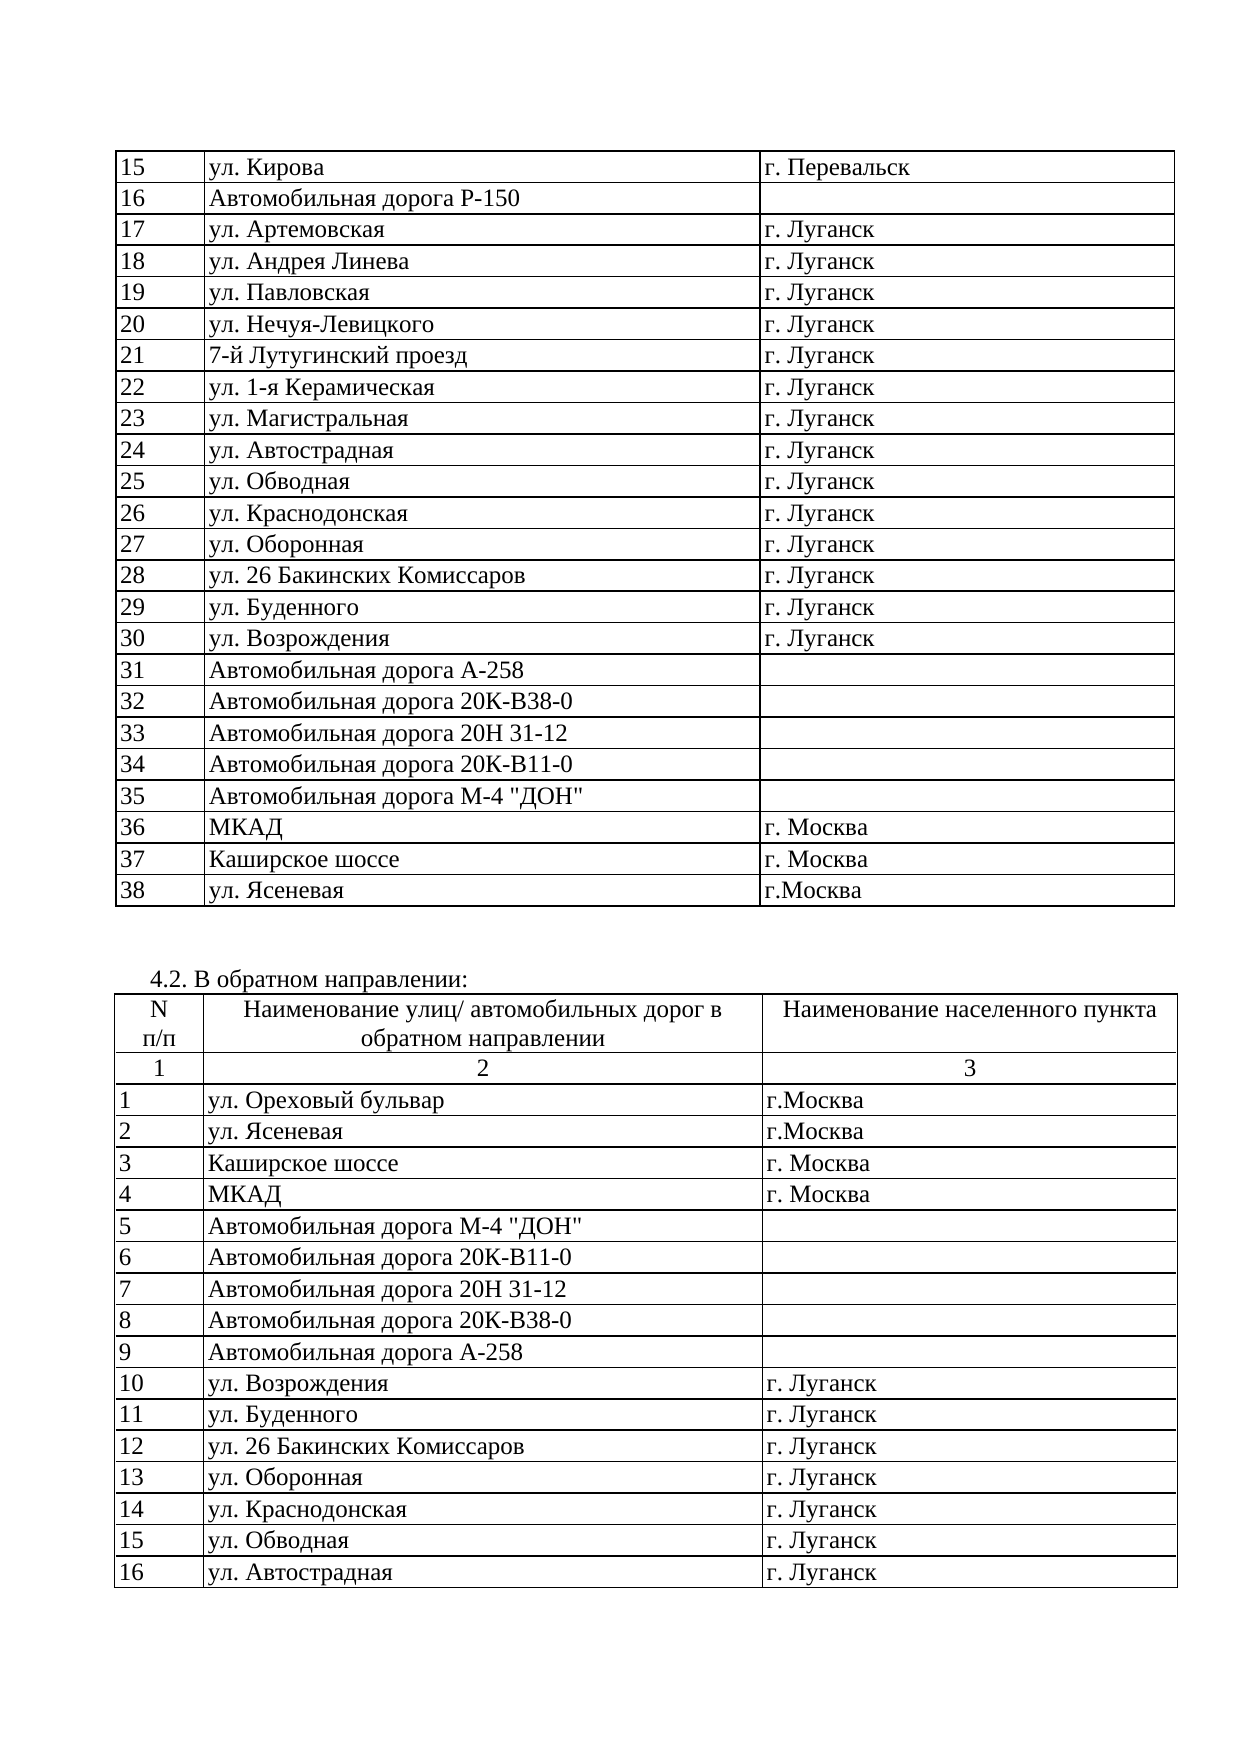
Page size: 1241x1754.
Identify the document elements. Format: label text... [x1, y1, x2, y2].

table_cell ул. Возрождения [205, 623, 759, 653]
table_cell Каширское шоссе [204, 1148, 762, 1178]
table_cell Автомобильная дорога 20К-В11-0 [204, 1242, 762, 1272]
table_cell ул. 26 Бакинских Комиссаров [204, 1431, 762, 1461]
table_cell 18 [117, 246, 204, 276]
table_cell 15 [115, 1525, 203, 1555]
table_cell 9 [115, 1336, 203, 1366]
table_cell 14 [115, 1493, 203, 1524]
table_cell [763, 1209, 1177, 1241]
table_cell ул. Ясеневая [205, 875, 759, 905]
table_cell 37 [117, 844, 204, 873]
table_cell 20 [117, 309, 204, 339]
table_cell [763, 1304, 1177, 1335]
table_cell 35 [117, 781, 204, 811]
table_cell 3 [115, 1147, 203, 1178]
table_cell 16 [115, 1556, 203, 1587]
table_cell 23 [117, 403, 204, 433]
table_cell 32 [117, 686, 204, 716]
table_cell Каширское шоссе [205, 844, 759, 873]
table_cell 15 [117, 152, 204, 181]
table_cell ул. Нечуя-Левицкого [205, 309, 759, 339]
table_cell ул. Андрея Линева [205, 246, 759, 276]
table_cell [763, 1241, 1177, 1272]
table_cell ул. Ясеневая [204, 1116, 762, 1146]
table_cell ул. Обводная [204, 1525, 762, 1555]
table_cell [761, 686, 1174, 716]
table_cell 12 [115, 1430, 203, 1461]
table_cell [761, 655, 1174, 685]
table_cell ул. Автострадная [205, 435, 759, 464]
table_cell г. Луганск [761, 340, 1174, 370]
table_cell г. Москва [763, 1178, 1177, 1209]
table_cell [763, 1335, 1177, 1366]
table_cell 27 [117, 529, 204, 559]
table_cell ул. Артемовская [205, 215, 759, 244]
table_cell г. Луганск [763, 1555, 1177, 1587]
table_cell 16 [117, 183, 204, 213]
table_cell г. Луганск [763, 1492, 1177, 1524]
table_cell г. Луганск [763, 1524, 1177, 1555]
table_header Наименование улиц/ автомобильных дорог в обратном направлении [204, 995, 762, 1052]
table_cell г. Луганск [761, 623, 1174, 653]
table_cell ул. Буденного [205, 592, 759, 622]
table_cell г. Москва [761, 812, 1174, 842]
table_cell ул. Ореховый бульвар [204, 1085, 762, 1115]
table_cell ул. Возрождения [204, 1368, 762, 1398]
table_cell г. Луганск [761, 309, 1174, 339]
table_cell Автомобильная дорога М-4 "ДОН" [204, 1211, 762, 1241]
table_cell Автомобильная дорога М-4 "ДОН" [205, 781, 759, 811]
table_cell 33 [117, 718, 204, 748]
table_cell 31 [117, 655, 204, 685]
text 4.2. В обратном направлении: [150, 964, 1090, 993]
table_cell г. Луганск [761, 277, 1174, 307]
table_cell 25 [117, 466, 204, 496]
table_cell г. Луганск [761, 246, 1174, 276]
table_cell 6 [115, 1242, 203, 1272]
table_cell ул. Обводная [205, 466, 759, 496]
table_cell 4 [115, 1179, 203, 1209]
table_cell ул. Магистральная [205, 403, 759, 433]
table_cell 10 [115, 1368, 203, 1398]
table_cell ул. Кирова [205, 152, 759, 181]
table_cell г. Москва [763, 1146, 1177, 1178]
table_cell 36 [117, 812, 204, 842]
table_cell 2 [204, 1053, 762, 1083]
table_cell г. Луганск [761, 372, 1174, 402]
table_cell г. Луганск [763, 1366, 1177, 1398]
table_cell г.Москва [761, 875, 1174, 905]
table_cell ул. Буденного [204, 1400, 762, 1429]
table_cell 1 [115, 1084, 203, 1115]
table_cell г. Луганск [761, 529, 1174, 559]
table_cell 30 [117, 623, 204, 653]
table_cell ул. Павловская [205, 277, 759, 307]
table_cell [761, 781, 1174, 811]
table_cell г. Луганск [763, 1398, 1177, 1429]
table_cell 3 [763, 1052, 1177, 1083]
table_cell ул. Оборонная [204, 1462, 762, 1492]
table_cell Автомобильная дорога 20К-В38-0 [205, 686, 759, 716]
table_cell 7-й Лутугинский проезд [205, 340, 759, 370]
table_cell г.Москва [763, 1083, 1177, 1115]
table_cell Автомобильная дорога 20Н 31-12 [204, 1274, 762, 1303]
table_cell г. Луганск [761, 435, 1174, 464]
table_cell ул. Краснодонская [204, 1494, 762, 1524]
table_cell 26 [117, 498, 204, 527]
table_cell ул. Оборонная [205, 529, 759, 559]
table_cell 34 [117, 749, 204, 779]
table_cell 7 [115, 1273, 203, 1303]
table_cell г. Луганск [761, 403, 1174, 433]
table_cell 24 [117, 435, 204, 464]
table_cell [761, 749, 1174, 779]
table_cell г. Луганск [761, 592, 1174, 622]
table_cell 8 [115, 1305, 203, 1335]
table_cell МКАД [204, 1179, 762, 1209]
table_cell г.Москва [763, 1115, 1177, 1146]
table_cell [761, 183, 1174, 213]
table_cell Автомобильная дорога 20К-В38-0 [204, 1305, 762, 1335]
table_cell ул. 26 Бакинских Комиссаров [205, 561, 759, 590]
table_cell Автомобильная дорога А-258 [204, 1337, 762, 1366]
table_cell 5 [115, 1210, 203, 1241]
table_cell [763, 1272, 1177, 1303]
table_cell ул. Краснодонская [205, 498, 759, 527]
table_cell 22 [117, 372, 204, 402]
table_cell [761, 718, 1174, 748]
table_cell 2 [115, 1116, 203, 1146]
table_cell г. Луганск [761, 498, 1174, 527]
table_cell Автомобильная дорога 20К-В11-0 [205, 749, 759, 779]
table_header Наименование населенного пункта [763, 995, 1177, 1052]
table_cell 38 [117, 875, 204, 905]
table_cell г. Луганск [763, 1461, 1177, 1492]
table_cell г. Перевальск [761, 152, 1174, 181]
table_cell г. Луганск [761, 215, 1174, 244]
table_cell г. Москва [761, 844, 1174, 873]
table_cell ул. 1-я Керамическая [205, 372, 759, 402]
table_cell г. Луганск [763, 1429, 1177, 1461]
table_cell ул. Автострадная [204, 1557, 762, 1587]
table_cell 19 [117, 277, 204, 307]
table_cell г. Луганск [761, 466, 1174, 496]
table_cell 13 [115, 1462, 203, 1492]
table_cell 21 [117, 340, 204, 370]
table_cell МКАД [205, 812, 759, 842]
table_cell Автомобильная дорога 20Н 31-12 [205, 718, 759, 748]
table_cell Автомобильная дорога А-258 [205, 655, 759, 685]
table_header N п/п [115, 995, 203, 1052]
table_cell 17 [117, 215, 204, 244]
table_cell Автомобильная дорога Р-150 [205, 183, 759, 213]
table_cell 29 [117, 592, 204, 622]
table_cell 1 [115, 1053, 203, 1083]
table_cell 11 [115, 1399, 203, 1429]
table_cell г. Луганск [761, 561, 1174, 590]
table_cell 28 [117, 561, 204, 590]
